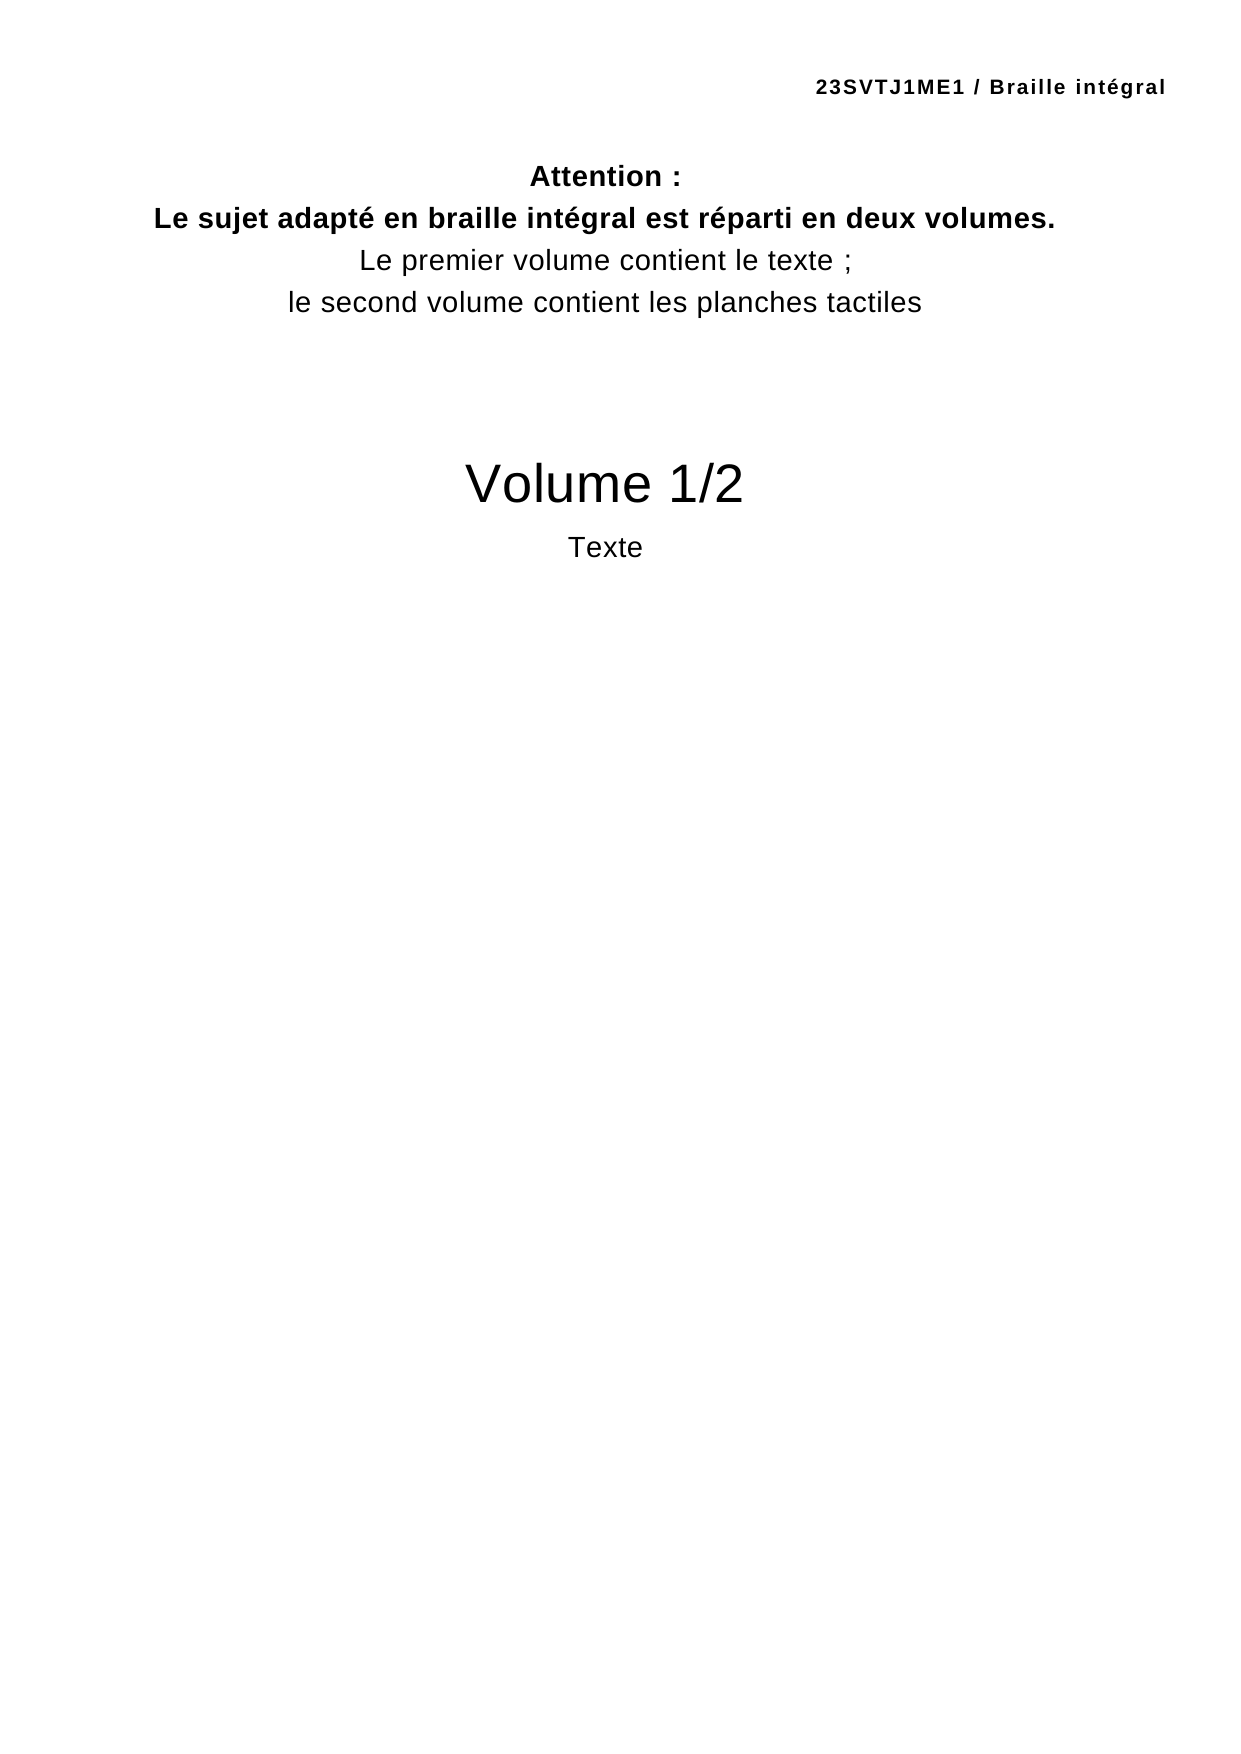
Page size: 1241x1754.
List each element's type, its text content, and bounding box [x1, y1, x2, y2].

text Le premier volume contient le texte ; [45, 243, 1165, 276]
text Attention : [45, 159, 1165, 192]
text Le sujet adapté en braille intégral est réparti en deux volumes. [45, 201, 1165, 234]
text le second volume contient les planches tactiles [45, 284, 1165, 318]
text Texte [45, 530, 1165, 563]
text 23SVTJ1ME1 / Braille intégral [45, 75, 1165, 99]
text Volume 1/2 [45, 452, 1165, 514]
